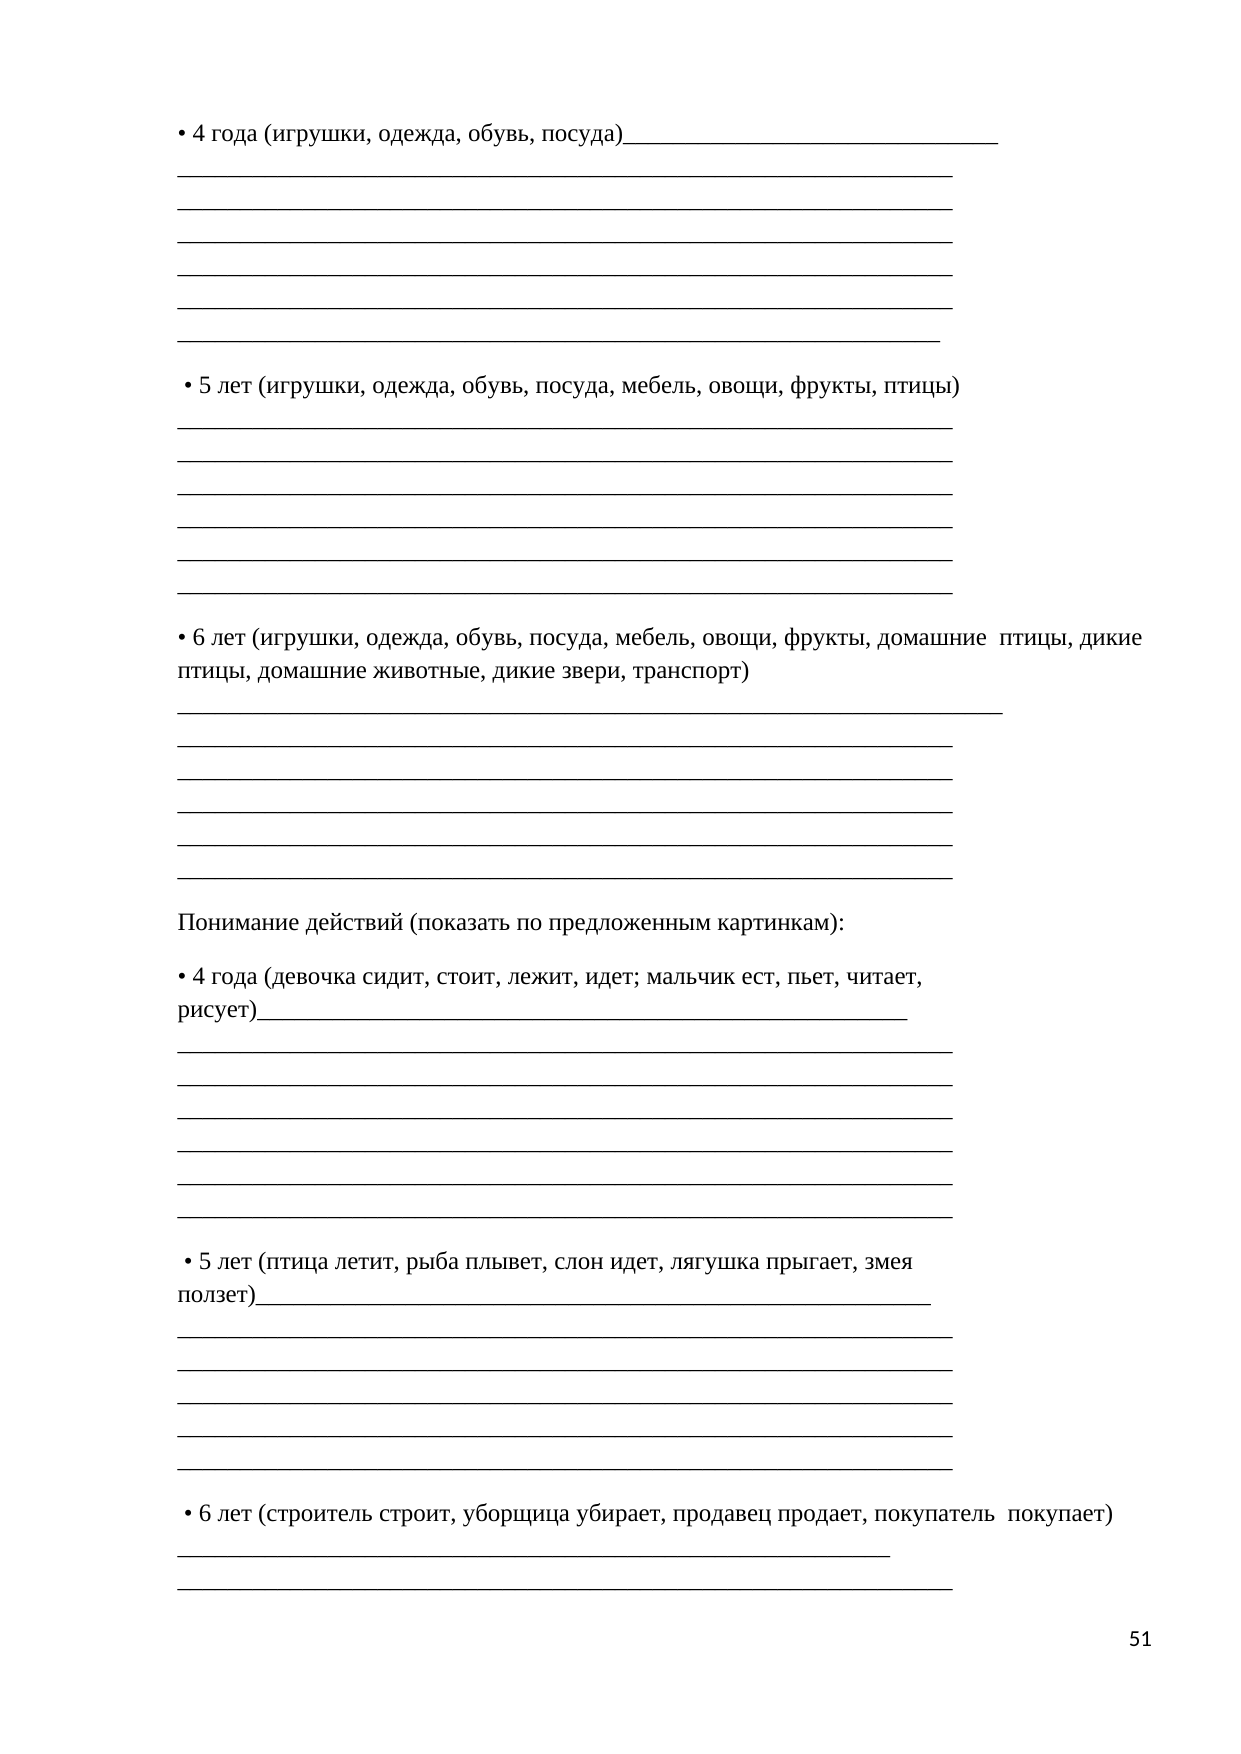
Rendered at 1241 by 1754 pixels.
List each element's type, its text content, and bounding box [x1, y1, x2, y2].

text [177, 1498, 1152, 1593]
text • 4 года (девочка сидит, стоит, лежит, идет; мальчик ест, пьет, читает, рисует)____________________________________________________ ______________________________________________________________ ______________________________________________________________ ______________________________________________________________ ______________________________________________________________ ______________________________________________________________ ______________________________________________________________ [177, 961, 1152, 1221]
text • 5 лет (игрушки, одежда, обувь, посуда, мебель, овощи, фрукты, птицы) ______________________________________________________________ ______________________________________________________________ ______________________________________________________________ ______________________________________________________________ ______________________________________________________________ ______________________________________________________________ [177, 370, 1152, 597]
text • 4 года (игрушки, одежда, обувь, посуда)______________________________ ______________________________________________________________ ______________________________________________________________ ______________________________________________________________ ______________________________________________________________ ______________________________________________________________ _____________________________________________________________ [177, 118, 1152, 345]
text • 5 лет (птица летит, рыба плывет, слон идет, лягушка прыгает, змея ползет)______________________________________________________ ______________________________________________________________ ______________________________________________________________ ______________________________________________________________ ______________________________________________________________ ______________________________________________________________ [177, 1246, 1152, 1473]
text Понимание действий (показать по предложенным картинкам): [177, 907, 1152, 936]
text • 6 лет (игрушки, одежда, обувь, посуда, мебель, овощи, фрукты, домашние птицы, дикие птицы, домашние животные, дикие звери, транспорт) __________________________________________________________________ ______________________________________________________________ ______________________________________________________________ ______________________________________________________________ ______________________________________________________________ ______________________________________________________________ [177, 622, 1152, 882]
